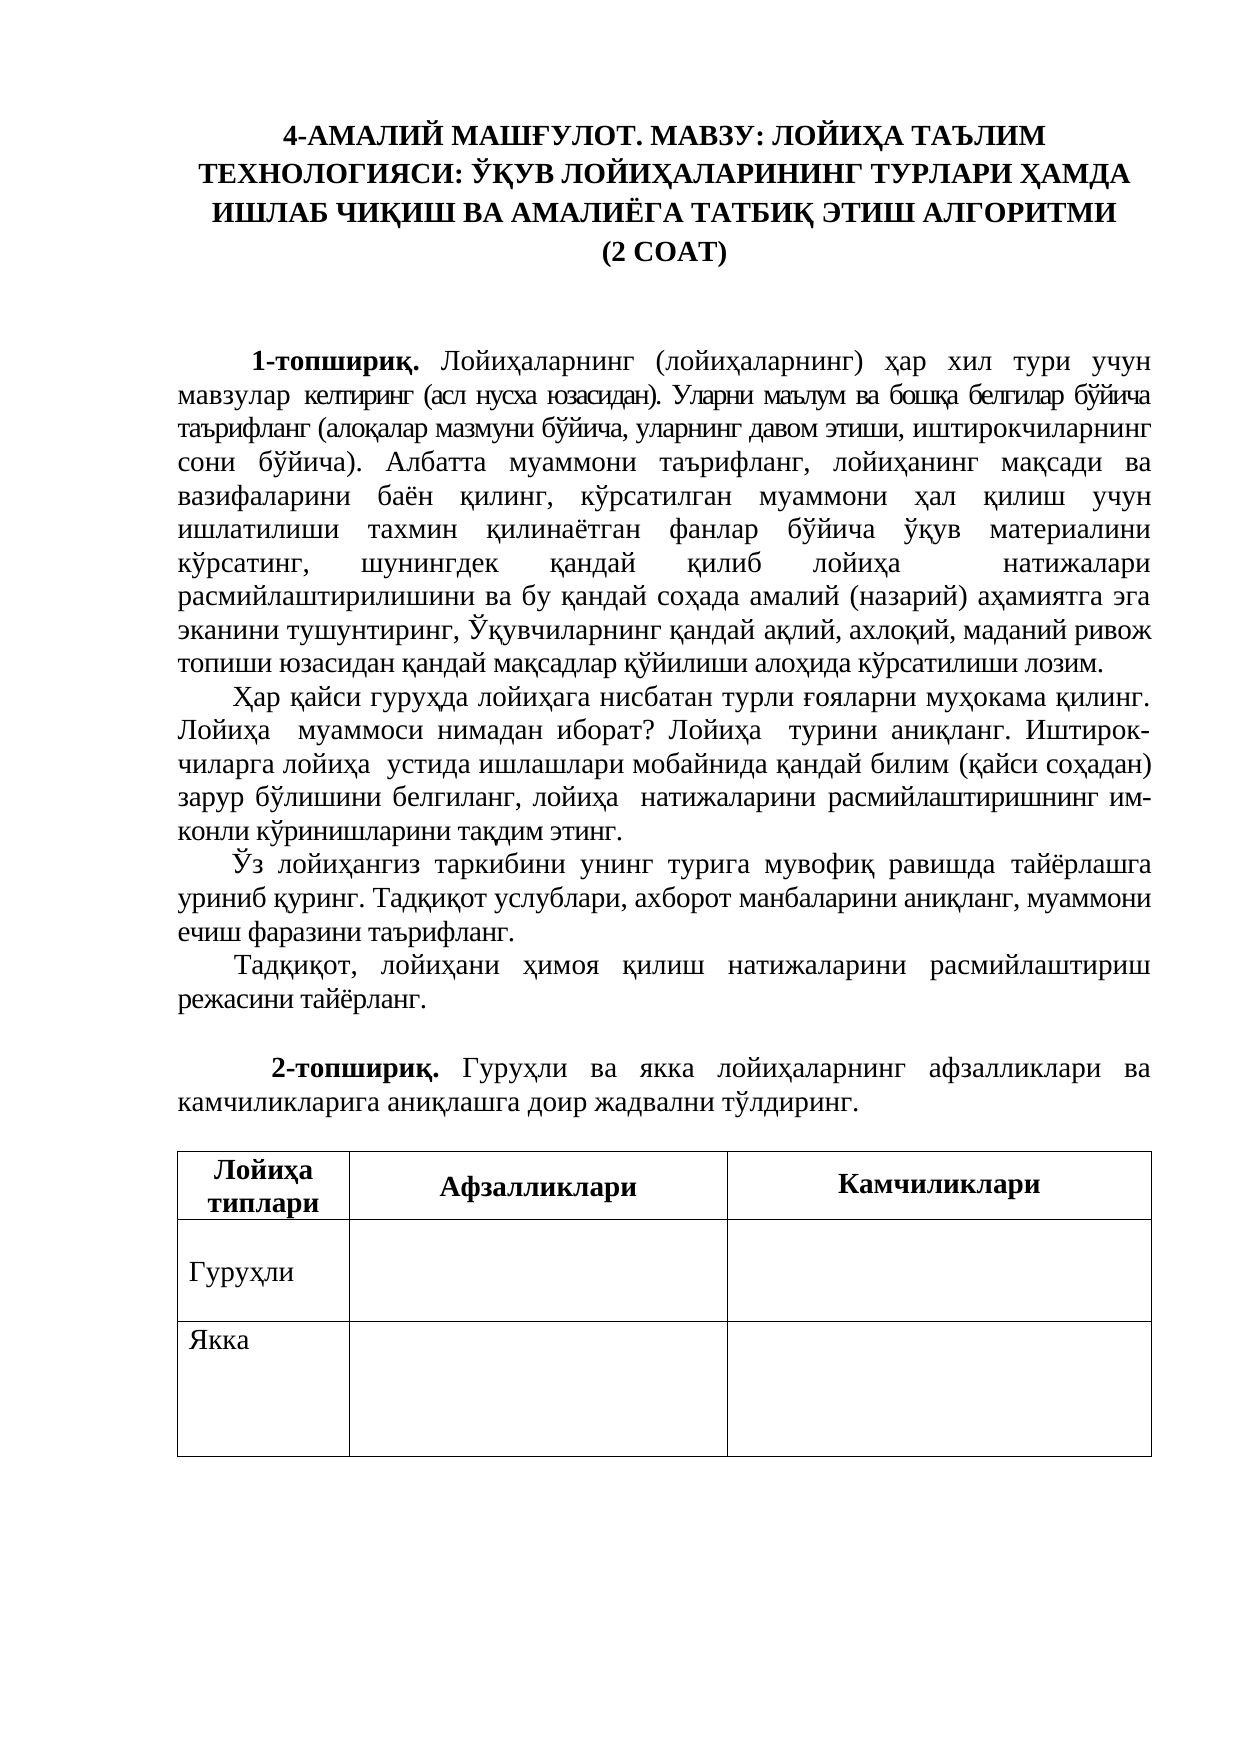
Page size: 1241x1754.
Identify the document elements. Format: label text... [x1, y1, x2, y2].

text Ўз лойиҳангиз таркибини унинг турига мувофиқ равишда тайёрлашга уриниб қуринг. Тадқиқот услублари, ахборот манбаларини аниқланг, муаммони ечиш фаразини таърифланг. [177, 847, 1152, 947]
text 2-топшириқ. Гуруҳли ва якка лойиҳаларнинг афзалликлари ва камчиликларига аниқлашга доир жадвални тўлдиринг. [177, 1050, 1152, 1117]
text Ҳар қайси гуруҳда лойиҳага нисбатан турли ғояларни муҳокама қилинг. Лойиҳа муаммоси нимадан иборат? Лойиҳа турини аниқланг. Иштирок-чиларга лойиҳа устида ишлашлари мобайнида қандай билим (қайси соҳадан) зарур бўлишини белгиланг, лойиҳа натижаларини расмийлаштиришнинг им-конли кўринишларини тақдим этинг. [177, 679, 1152, 847]
table_cell [728, 1220, 1151, 1321]
table_header Камчиликлари [728, 1152, 1151, 1219]
table_cell Якка [178, 1322, 349, 1456]
table_cell [728, 1322, 1151, 1456]
table_cell Гуруҳли [178, 1220, 349, 1321]
text Тадқиқот, лойиҳани ҳимоя қилиш натижаларини расмийлаштириш режасини тайёрланг. [177, 947, 1152, 1014]
table_header Лойиҳа типлари [178, 1152, 349, 1219]
table_header Афзалликлари [350, 1152, 727, 1219]
table_cell [350, 1322, 727, 1456]
text 1-топшириқ. Лойиҳаларнинг (лойиҳаларнинг) ҳар хил тури учун мавзулар келтиринг (асл нусха юзасидан). Уларни маълум ва бошқа белгилар бўйича таърифланг (алоқалар мазмуни бўйича, уларнинг давом этиши, иштирокчиларнинг сони бўйича). Албатта муаммони таърифланг, лойиҳанинг мақсади ва вазифаларини баён қилинг, кўрсатилган муаммони ҳал қилиш учун ишлатилиши тахмин қилинаётган фанлар бўйича ўқув материалини кўрсатинг, шунингдек қандай қилиб лойиҳа натижалари расмийлаштирилишини ва бу қандай соҳада амалий (назарий) аҳамиятга эга эканини тушунтиринг, Ўқувчиларнинг қандай ақлий, ахлоқий, маданий ривож топиши юзасидан қандай мақсадлар қўйилиши алоҳида кўрсатилиши лозим. [177, 343, 1152, 679]
text 4-АМАЛИЙ МАШҒУЛОТ. МАВЗУ: ЛОЙИҲА ТАЪЛИМ ТЕХНОЛОГИЯСИ: ЎҚУВ ЛОЙИҲАЛАРИНИНГ ТУРЛАРИ ҲАМДА ИШЛАБ ЧИҚИШ ВА АМАЛИЁГА ТАТБИҚ ЭТИШ АЛГОРИТМИ (2 СОАТ) [177, 118, 1152, 267]
table_cell [350, 1220, 727, 1321]
